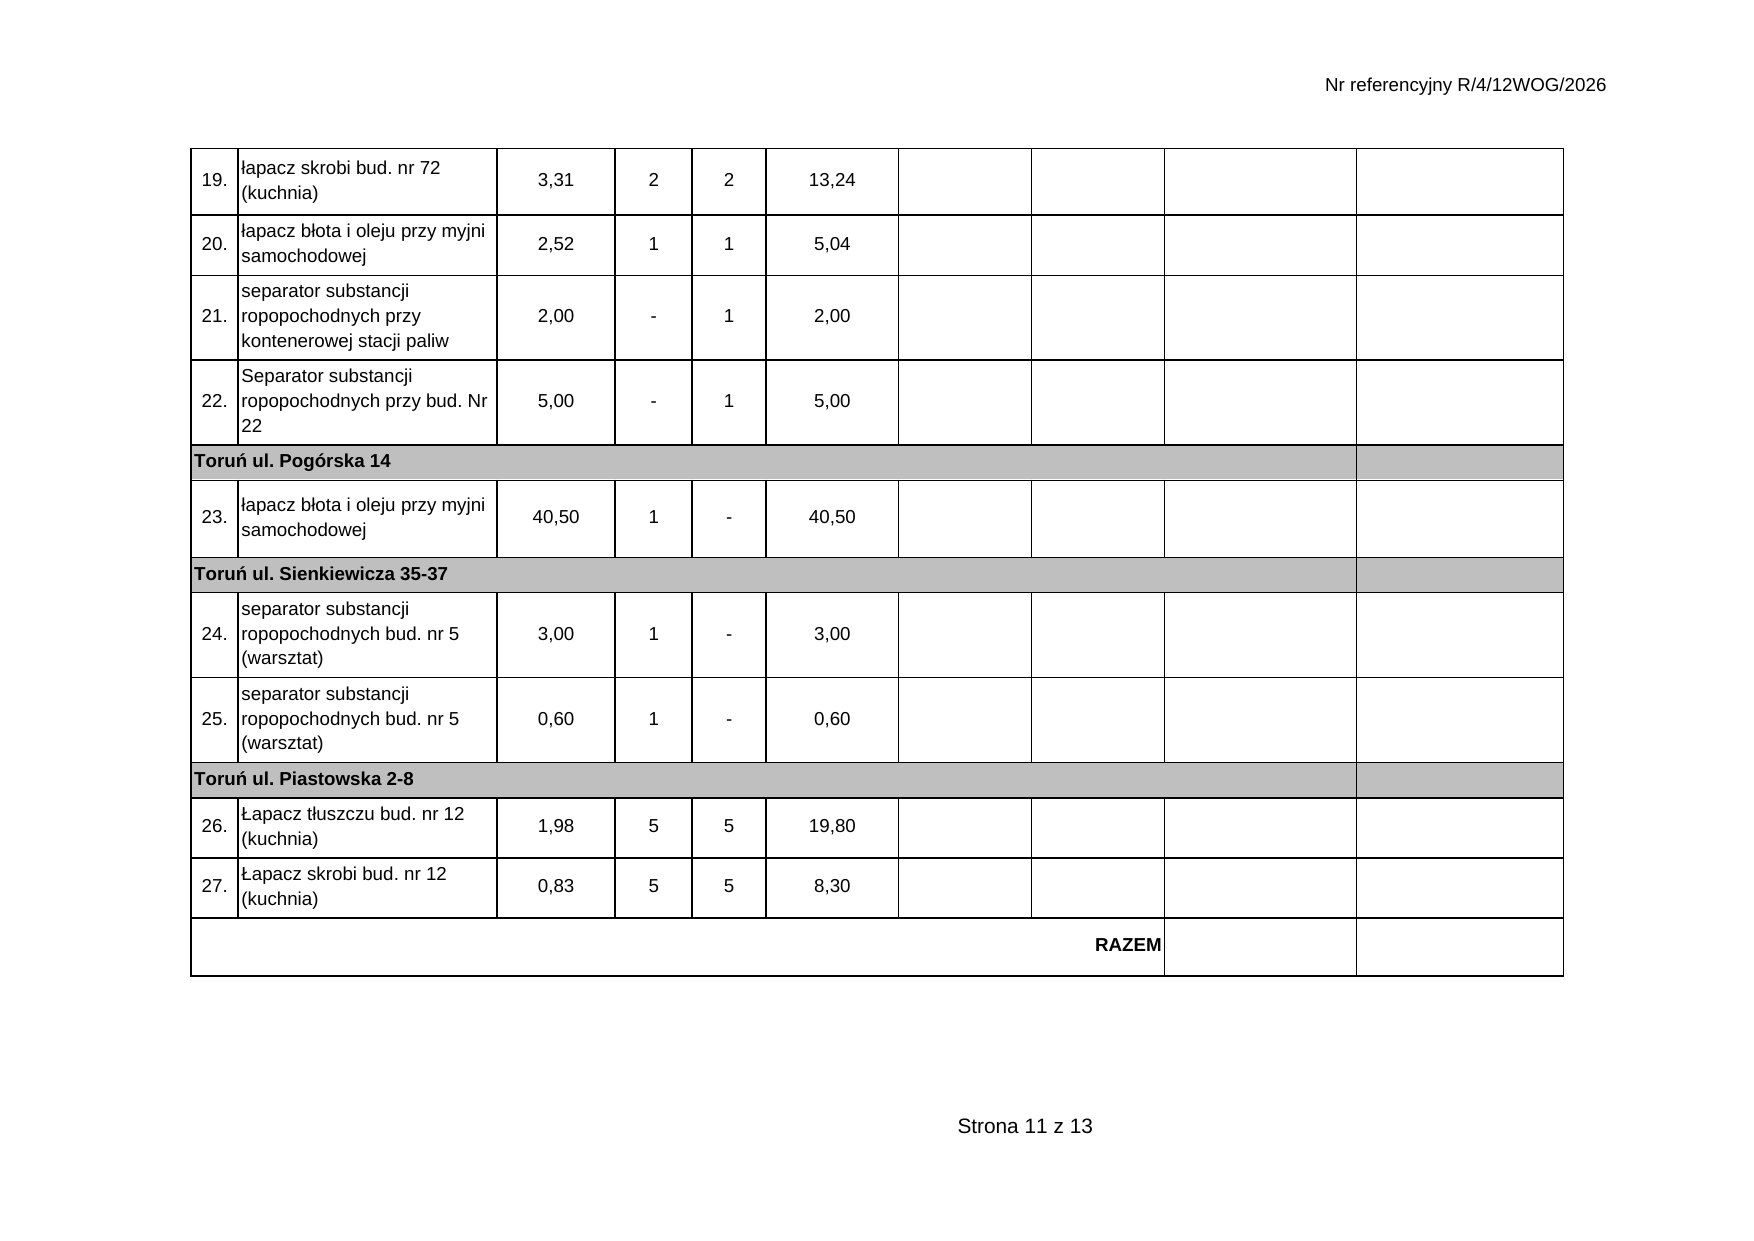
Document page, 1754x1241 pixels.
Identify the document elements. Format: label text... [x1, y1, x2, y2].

table_cell [1357, 216, 1563, 274]
table_cell [1032, 481, 1164, 557]
table_cell 3,31 [498, 149, 614, 214]
table_cell [1357, 678, 1563, 762]
table_cell RAZEM [192, 919, 1164, 975]
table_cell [239, 216, 496, 274]
table_cell [899, 276, 1031, 359]
table_cell 2,00 [498, 276, 614, 359]
table_cell 0,60 [498, 678, 614, 762]
table_cell [899, 216, 1031, 274]
table_cell Łapacz tłuszczu bud. nr 12 (kuchnia) [239, 799, 496, 857]
table_cell 5 [616, 799, 691, 857]
table_cell [1165, 859, 1356, 917]
table_cell - [693, 481, 765, 557]
table_cell 1 [693, 216, 765, 274]
table_cell 2 [693, 149, 765, 214]
table_cell [1357, 446, 1563, 479]
table_cell 25. [192, 678, 237, 762]
table_cell 5 [616, 859, 691, 917]
table_cell 2,52 [498, 216, 614, 274]
table_cell [1032, 859, 1164, 917]
table_cell [1357, 799, 1563, 857]
table_cell [899, 149, 1031, 214]
table_cell 19,80 [767, 799, 898, 857]
table_cell 1,98 [498, 799, 614, 857]
table_cell 1 [616, 216, 691, 274]
table_cell [1165, 216, 1356, 274]
table_cell 5 [693, 799, 765, 857]
table_cell [1165, 919, 1356, 975]
table_cell 26. [192, 799, 237, 857]
table_cell [1165, 593, 1356, 677]
table_cell Separator substancji ropopochodnych przy bud. Nr 22 [239, 361, 496, 444]
table_cell [1357, 593, 1563, 677]
table_cell [899, 481, 1031, 557]
table_cell [1032, 216, 1164, 274]
table_cell [1165, 149, 1356, 214]
table_cell Toruń ul. Pogórska 14 [192, 446, 1356, 479]
table_cell [1032, 799, 1164, 857]
table_cell 13,24 [767, 149, 898, 214]
table_cell 20. [192, 216, 237, 274]
table_cell - [616, 361, 691, 444]
table_cell [1357, 763, 1563, 797]
table_cell [1032, 149, 1164, 214]
table_cell [1357, 149, 1563, 214]
table_cell 8,30 [767, 859, 898, 917]
table_cell [899, 859, 1031, 917]
table_cell 2,00 [767, 276, 898, 359]
table_cell 24. [192, 593, 237, 677]
table_cell [1032, 276, 1164, 359]
table_cell 1 [693, 361, 765, 444]
table_cell [1032, 678, 1164, 762]
table_cell 0,83 [498, 859, 614, 917]
table_cell Toruń ul. Sienkiewicza 35-37 [192, 558, 1356, 592]
table_cell [1357, 919, 1563, 975]
table_cell 1 [616, 481, 691, 557]
table_cell [899, 799, 1031, 857]
table_cell 19. [192, 149, 237, 214]
table_cell 1 [616, 678, 691, 762]
table_cell 40,50 [498, 481, 614, 557]
table_cell - [616, 276, 691, 359]
table_cell 1 [616, 593, 691, 677]
table_cell [1032, 593, 1164, 677]
table_cell [1357, 361, 1563, 444]
table_cell 23. [192, 481, 237, 557]
table_cell - [693, 593, 765, 677]
table_cell [899, 361, 1031, 444]
table_cell separator substancji ropopochodnych bud. nr 5 (warsztat) [239, 593, 496, 677]
table_cell 1 [693, 276, 765, 359]
table_cell Łapacz skrobi bud. nr 12 (kuchnia) [239, 859, 496, 917]
table_cell 0,60 [767, 678, 898, 762]
table_cell 21. [192, 276, 237, 359]
table_cell [899, 593, 1031, 677]
table_cell [1032, 361, 1164, 444]
table_cell 3,00 [498, 593, 614, 677]
table_cell łapacz skrobi bud. nr 72 (kuchnia) [239, 149, 496, 214]
table_cell [1165, 481, 1356, 557]
table_cell 5,00 [498, 361, 614, 444]
table_cell 5,00 [767, 361, 898, 444]
table_cell [899, 678, 1031, 762]
table_cell separator substancji ropopochodnych bud. nr 5 (warsztat) [239, 678, 496, 762]
table_cell [1165, 361, 1356, 444]
table_cell - [693, 678, 765, 762]
table_cell 22. [192, 361, 237, 444]
table_cell 5,04 [767, 216, 898, 274]
table_cell [1165, 276, 1356, 359]
table_cell [1165, 799, 1356, 857]
table_cell [1357, 558, 1563, 592]
table_cell [1165, 678, 1356, 762]
table_cell separator substancji ropopochodnych przy kontenerowej stacji paliw [239, 276, 496, 359]
table_cell 3,00 [767, 593, 898, 677]
table_cell [1357, 481, 1563, 557]
table_cell 40,50 [767, 481, 898, 557]
table_cell [1357, 276, 1563, 359]
table_cell Toruń ul. Piastowska 2-8 [192, 763, 1356, 797]
table_cell łapacz błota i oleju przy myjni samochodowej [239, 481, 496, 557]
table_cell [1357, 859, 1563, 917]
table_cell 2 [616, 149, 691, 214]
table_cell 27. [192, 859, 237, 917]
table_cell 5 [693, 859, 765, 917]
